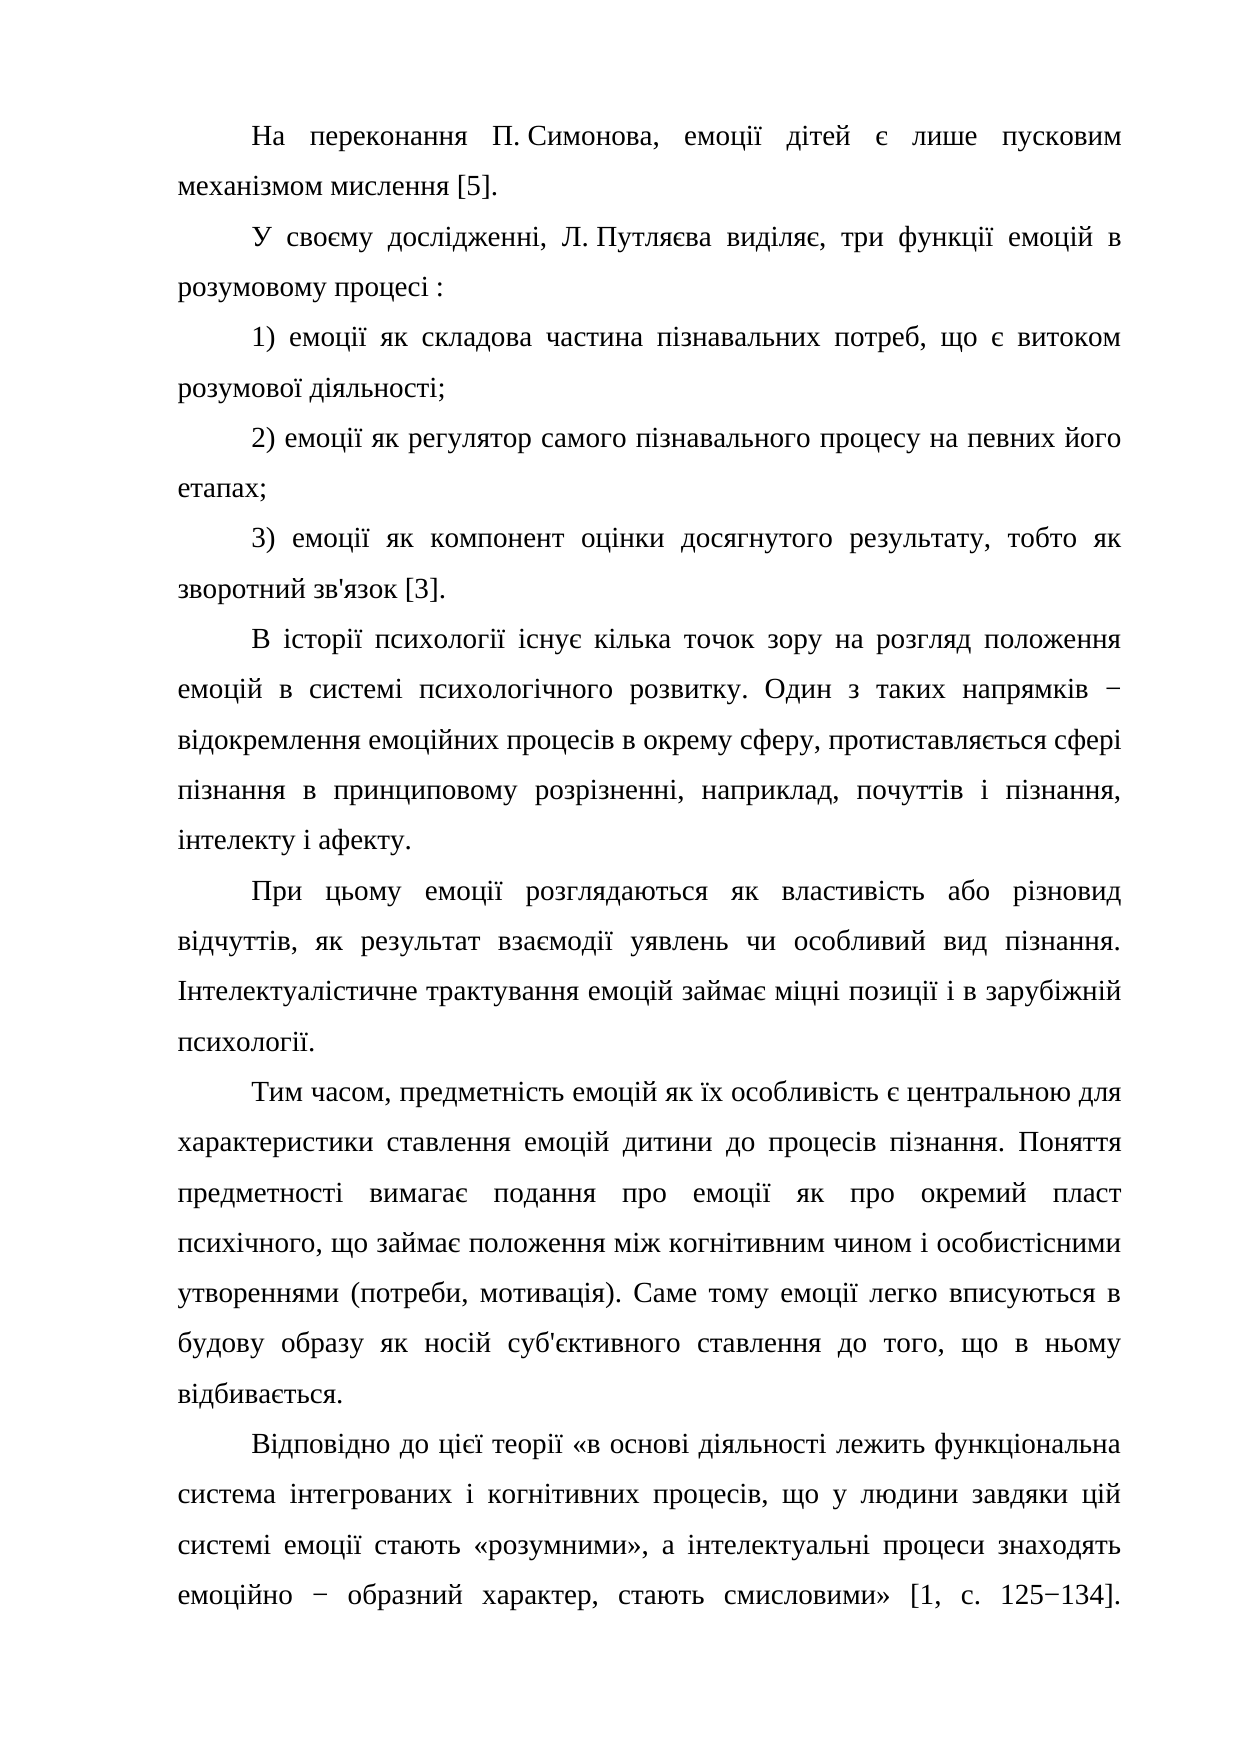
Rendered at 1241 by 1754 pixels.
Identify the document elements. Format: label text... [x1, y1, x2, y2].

text На переконання П. Симонова, емоції дітей є лише пусковим механізмом мислення [5]. [177, 118, 1122, 202]
text У своєму дослідженні, Л. Путляєва виділяє, три функції емоцій в розумовому процесі : [177, 219, 1122, 303]
text При цьому емоції розглядаються як властивість або різновид відчуттів, як результат взаємодії уявлень чи особливий вид пізнання. Інтелектуалістичне трактування емоцій займає міцні позиції і в зарубіжній психології. [177, 873, 1122, 1057]
text Тим часом, предметність емоцій як їх особливість є центральною для характеристики ставлення емоцій дитини до процесів пізнання. Поняття предметності вимагає подання про емоції як про окремий пласт психічного, що займає положення між когнітивним чином і особистісними утвореннями (потреби, мотивація). Саме тому емоції легко вписуються в будову образу як носій суб'єктивного ставлення до того, що в ньому відбивається. [177, 1074, 1122, 1409]
text В історії психології існує кілька точок зору на розгляд положення емоцій в системі психологічного розвитку. Один з таких напрямків − відокремлення емоційних процесів в окрему сферу, протиставляється сфері пізнання в принциповому розрізненні, наприклад, почуттів і пізнання, інтелекту і афекту. [177, 621, 1122, 856]
text 1) емоції як складова частина пізнавальних потреб, що є витоком розумової діяльності; [177, 319, 1122, 403]
text 2) емоції як регулятор самого пізнавального процесу на певних його етапах; [177, 420, 1122, 504]
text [177, 1426, 1122, 1611]
text 3) емоції як компонент оцінки досягнутого результату, тобто як зворотний зв'язок [3]. [177, 521, 1122, 604]
